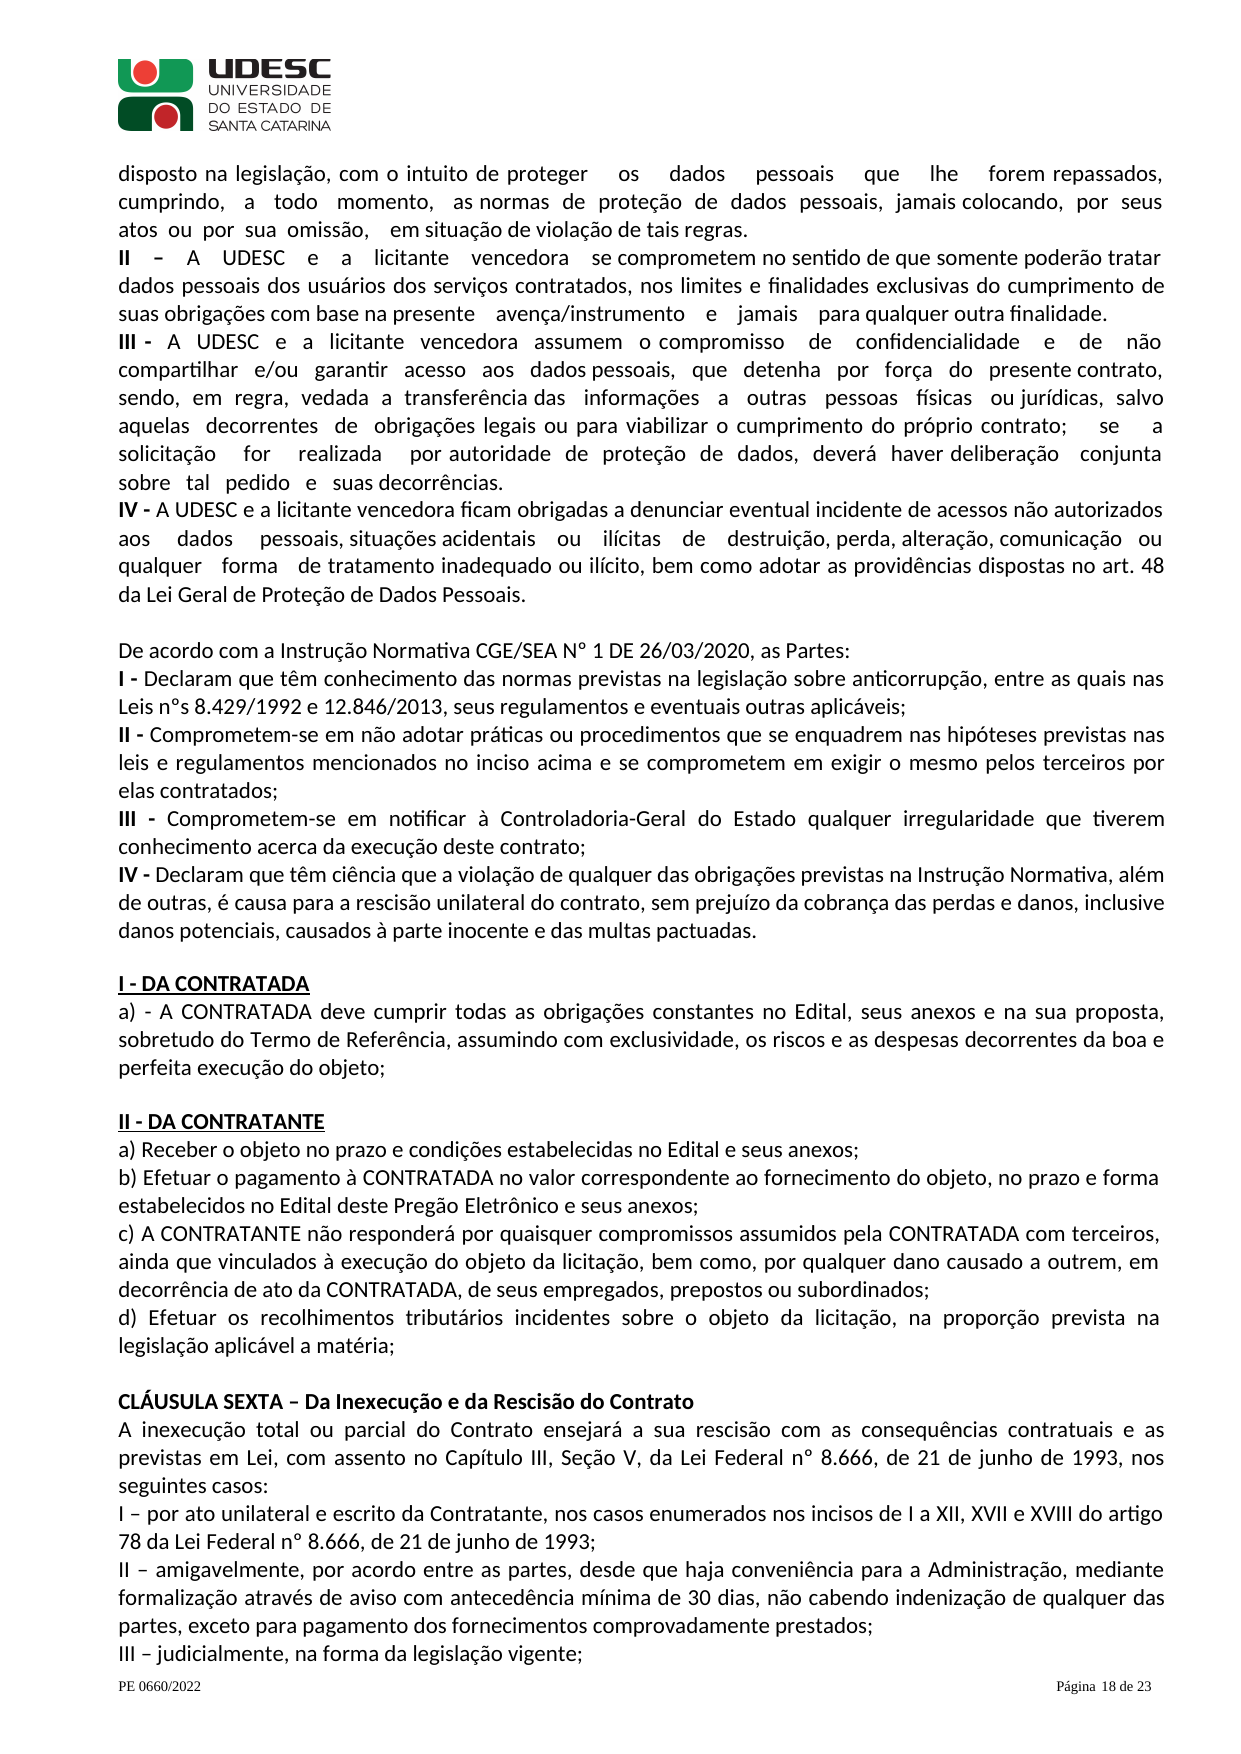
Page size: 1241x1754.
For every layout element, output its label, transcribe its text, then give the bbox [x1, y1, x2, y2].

text a) Receber o objeto no prazo e condições estabelecidas no Edital e seus anexos; [118, 1135, 1162, 1163]
text A inexecução total ou parcial do Contrato ensejará a sua rescisão com as consequências contratuais e as previstas em Lei, com assento no Capítulo III, Seção V, da Lei Federal nº 8.666, de 21 de junho de 1993, nos seguintes casos: [118, 1415, 1166, 1499]
text I – por ato unilateral e escrito da Contratante, nos casos enumerados nos incisos de I a XII, XVII e XVIII do artigo 78 da Lei Federal nº 8.666, de 21 de junho de 1993; [118, 1499, 1166, 1555]
text b) Efetuar o pagamento à CONTRATADA no valor correspondente ao fornecimento do objeto, no prazo e forma estabelecidos no Edital deste Pregão Eletrônico e seus anexos; [118, 1163, 1162, 1219]
text CLÁUSULA SEXTA – Da Inexecução e da Rescisão do Contrato [118, 1387, 1166, 1415]
text III - Comprometem-se em notificar à Controladoria-Geral do Estado qualquer irregularidade que tiverem conhecimento acerca da execução deste contrato; [118, 804, 1166, 860]
text II - DA CONTRATANTE [118, 1107, 1166, 1135]
text II – amigavelmente, por acordo entre as partes, desde que haja conveniência para a Administração, mediante formalização através de aviso com antecedência mínima de 30 dias, não cabendo indenização de qualquer das partes, exceto para pagamento dos fornecimentos comprovadamente prestados; [118, 1555, 1166, 1639]
text I - Declaram que têm conhecimento das normas previstas na legislação sobre anticorrupção, entre as quais nas Leis nºs 8.429/1992 e 12.846/2013, seus regulamentos e eventuais outras aplicáveis; [118, 664, 1166, 720]
text II - Comprometem-se em não adotar práticas ou procedimentos que se enquadrem nas hipóteses previstas nas leis e regulamentos mencionados no inciso acima e se comprometem em exigir o mesmo pelos terceiros por elas contratados; [118, 720, 1166, 804]
picture [118, 59, 331, 131]
text d) Efetuar os recolhimentos tributários incidentes sobre o objeto da licitação, na proporção prevista na legislação aplicável a matéria; [118, 1303, 1162, 1359]
text a) - A CONTRATADA deve cumprir todas as obrigações constantes no Edital, seus anexos e na sua proposta, sobretudo do Termo de Referência, assumindo com exclusividade, os riscos e as despesas decorrentes da boa e perfeita execução do objeto; [118, 997, 1166, 1081]
text III - A UDESC e a licitante vencedora assumem o compromisso de confidencialidade e de não compartilhar e/ou garantir acesso aos dados pessoais, que detenha por força do presente contrato, sendo, em regra, vedada a transferência das informações a outras pessoas físicas ou jurídicas, salvo aquelas decorrentes de obrigações legais ou para viabilizar o cumprimento do próprio contrato; se a solicitação for realizada por autoridade de proteção de dados, deverá haver deliberação conjunta sobre tal pedido e suas decorrências. [118, 327, 1166, 496]
text II – A UDESC e a licitante vencedora se comprometem no sentido de que somente poderão tratar dados pessoais dos usuários dos serviços contratados, nos limites e finalidades exclusivas do cumprimento de suas obrigações com base na presente avença/instrumento e jamais para qualquer outra finalidade. [118, 243, 1166, 327]
text III – judicialmente, na forma da legislação vigente; [118, 1639, 1166, 1667]
text I - DA CONTRATADA [118, 969, 1166, 997]
text IV - A UDESC e a licitante vencedora ficam obrigadas a denunciar eventual incidente de acessos não autorizados aos dados pessoais, situações acidentais ou ilícitas de destruição, perda, alteração, comunicação ou qualquer forma de tratamento inadequado ou ilícito, bem como adotar as providências dispostas no art. 48 da Lei Geral de Proteção de Dados Pessoais. [118, 496, 1166, 608]
text c) A CONTRATANTE não responderá por quaisquer compromissos assumidos pela CONTRATADA com terceiros, ainda que vinculados à execução do objeto da licitação, bem como, por qualquer dano causado a outrem, em decorrência de ato da CONTRATADA, de seus empregados, prepostos ou subordinados; [118, 1219, 1162, 1303]
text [118, 159, 1166, 243]
text De acordo com a Instrução Normativa CGE/SEA Nº 1 DE 26/03/2020, as Partes: [118, 636, 1166, 664]
text IV - Declaram que têm ciência que a violação de qualquer das obrigações previstas na Instrução Normativa, além de outras, é causa para a rescisão unilateral do contrato, sem prejuízo da cobrança das perdas e danos, inclusive danos potenciais, causados à parte inocente e das multas pactuadas. [118, 860, 1166, 944]
